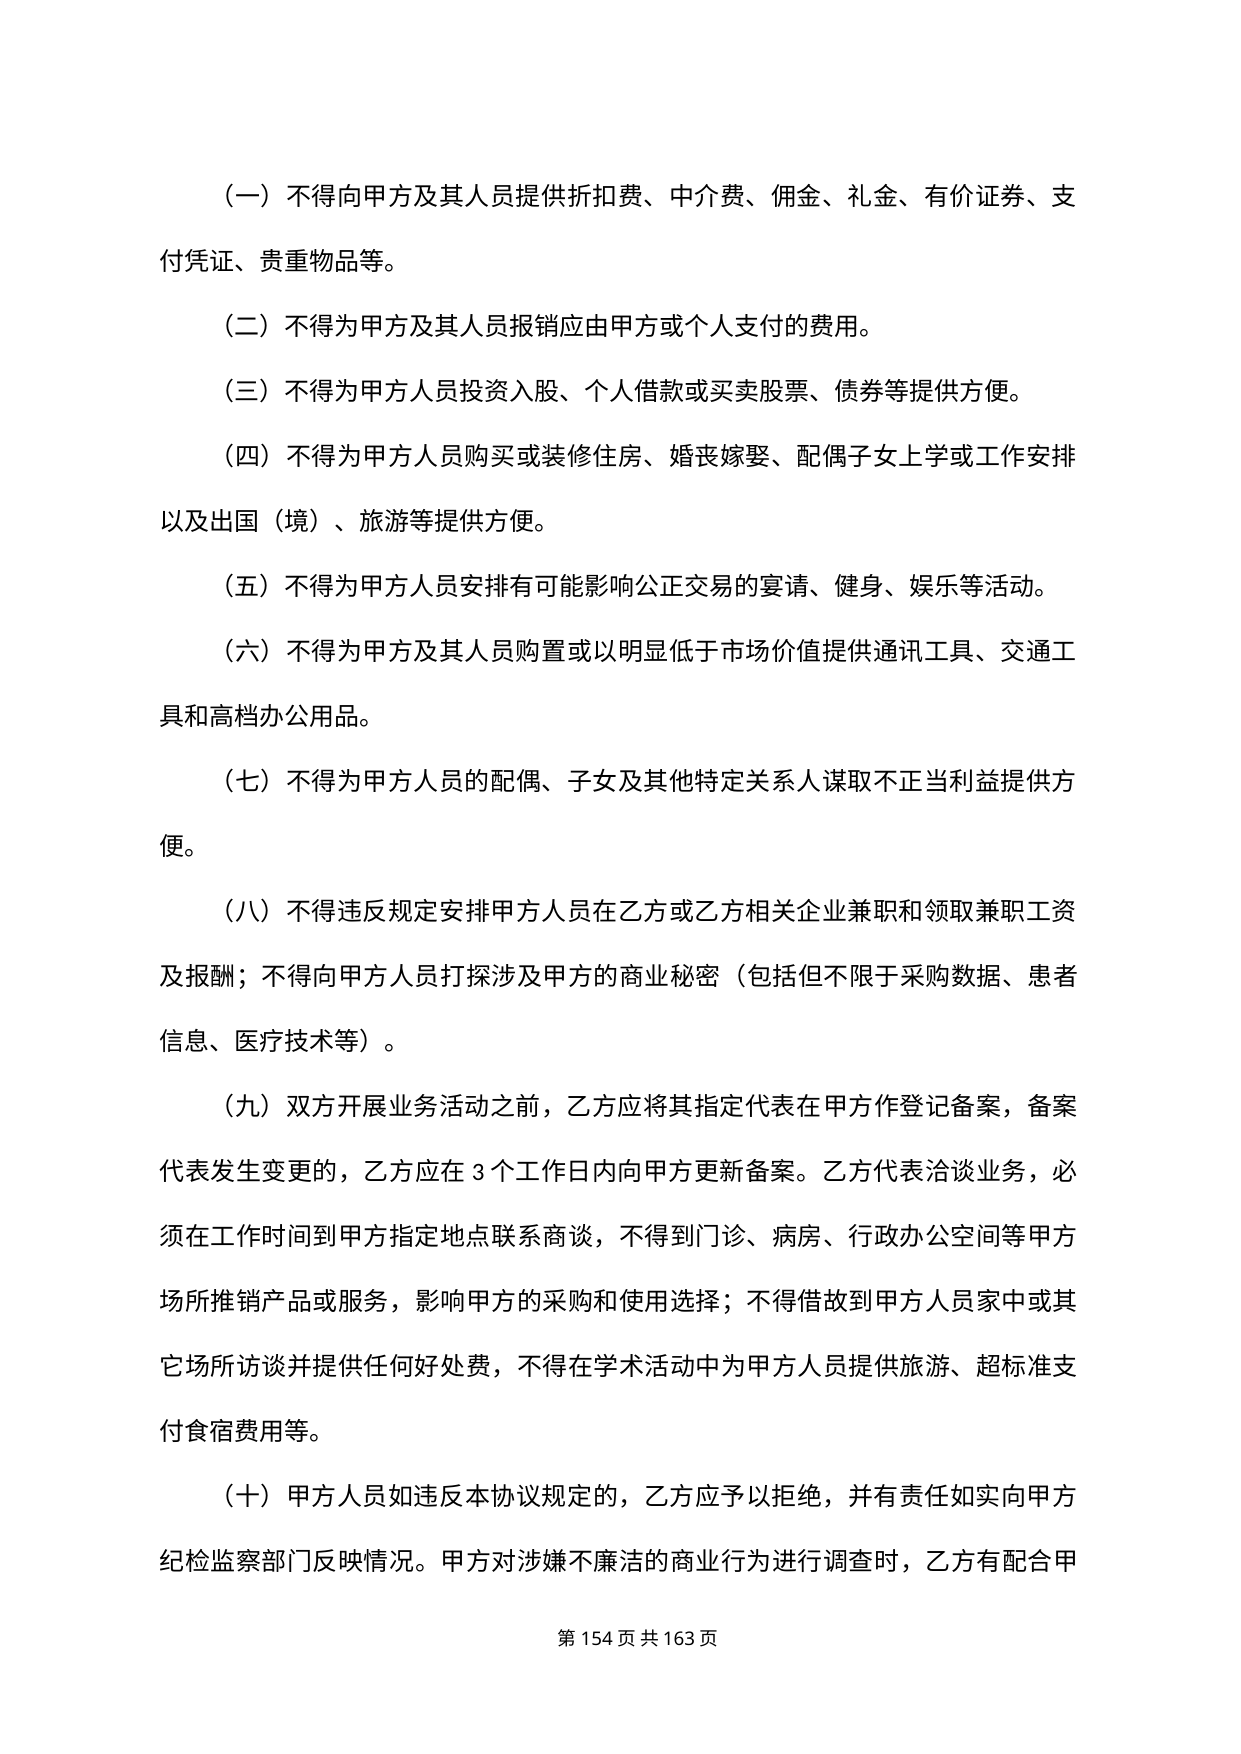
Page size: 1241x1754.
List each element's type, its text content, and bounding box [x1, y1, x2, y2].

text （二）不得为甲方及其人员报销应由甲方或个人支付的费用。 [159, 292, 1078, 357]
text （三）不得为甲方人员投资入股、个人借款或买卖股票、债券等提供方便。 [159, 357, 1078, 422]
text （四）不得为甲方人员购买或装修住房、婚丧嫁娶、配偶子女上学或工作安排以及出国（境）、旅游等提供方便。 [159, 422, 1078, 552]
text （九）双方开展业务活动之前，乙方应将其指定代表在甲方作登记备案，备案代表发生变更的，乙方应在3个工作日内向甲方更新备案。乙方代表洽谈业务，必须在工作时间到甲方指定地点联系商谈，不得到门诊、病房、行政办公空间等甲方场所推销产品或服务，影响甲方的采购和使用选择；不得借故到甲方人员家中或其它场所访谈并提供任何好处费，不得在学术活动中为甲方人员提供旅游、超标准支付食宿费用等。 [159, 1072, 1078, 1462]
text （八）不得违反规定安排甲方人员在乙方或乙方相关企业兼职和领取兼职工资及报酬；不得向甲方人员打探涉及甲方的商业秘密（包括但不限于采购数据、患者信息、医疗技术等）。 [159, 877, 1078, 1072]
text （五）不得为甲方人员安排有可能影响公正交易的宴请、健身、娱乐等活动。 [159, 552, 1078, 617]
text （一）不得向甲方及其人员提供折扣费、中介费、佣金、礼金、有价证券、支付凭证、贵重物品等。 [159, 162, 1078, 292]
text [159, 1462, 1078, 1592]
text （七）不得为甲方人员的配偶、子女及其他特定关系人谋取不正当利益提供方便。 [159, 747, 1078, 877]
text （六）不得为甲方及其人员购置或以明显低于市场价值提供通讯工具、交通工具和高档办公用品。 [159, 617, 1078, 747]
